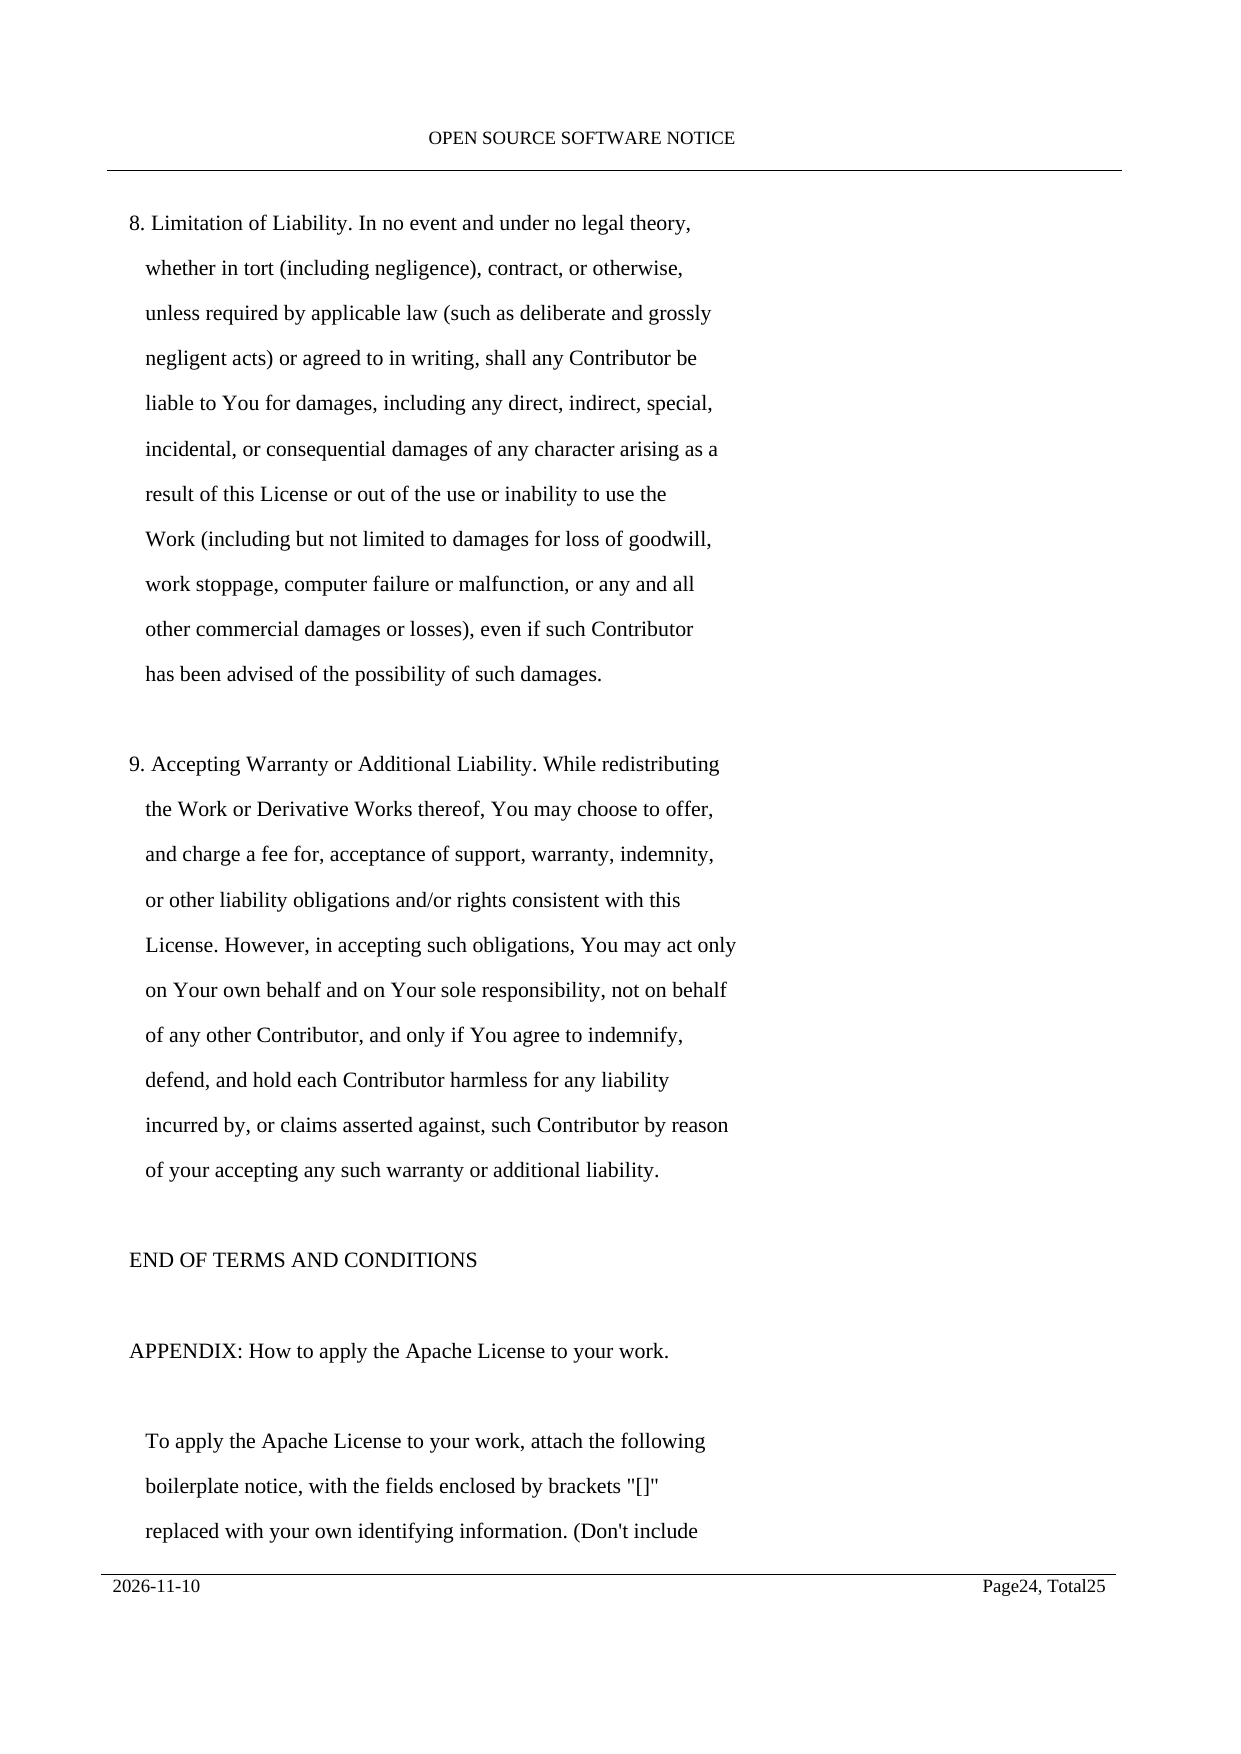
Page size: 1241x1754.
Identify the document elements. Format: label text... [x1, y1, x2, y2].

text incidental, or consequential damages of any character arising as a [112, 432, 1128, 464]
text Work (including but not limited to damages for loss of goodwill, [112, 522, 1128, 554]
text or other liability obligations and/or rights consistent with this [112, 883, 1128, 915]
text negligent acts) or agreed to in writing, shall any Contributor be [112, 342, 1128, 374]
text other commercial damages or losses), even if such Contributor [112, 612, 1128, 645]
text incurred by, or claims asserted against, such Contributor by reason [112, 1108, 1128, 1141]
text liable to You for damages, including any direct, indirect, special, [112, 387, 1128, 419]
text defend, and hold each Contributor harmless for any liability [112, 1063, 1128, 1096]
text License. However, in accepting such obligations, You may act only [112, 928, 1128, 961]
text the Work or Derivative Works thereof, You may choose to offer, [112, 793, 1128, 825]
text has been advised of the possibility of such damages. [112, 657, 1128, 690]
text APPENDIX: How to apply the Apache License to your work. [112, 1334, 1128, 1366]
text To apply the Apache License to your work, attach the following [112, 1424, 1128, 1457]
text boilerplate notice, with the fields enclosed by brackets "[]" [112, 1469, 1128, 1502]
text unless required by applicable law (such as deliberate and grossly [112, 297, 1128, 329]
text END OF TERMS AND CONDITIONS [112, 1244, 1128, 1276]
text result of this License or out of the use or inability to use the [112, 477, 1128, 509]
text of your accepting any such warranty or additional liability. [112, 1153, 1128, 1186]
text and charge a fee for, acceptance of support, warranty, indemnity, [112, 838, 1128, 870]
text replaced with your own identifying information. (Don't include [112, 1514, 1128, 1547]
text of any other Contributor, and only if You agree to indemnify, [112, 1018, 1128, 1051]
text work stoppage, computer failure or malfunction, or any and all [112, 567, 1128, 600]
text on Your own behalf and on Your sole responsibility, not on behalf [112, 973, 1128, 1006]
text 8. Limitation of Liability. In no event and under no legal theory, [112, 206, 1128, 239]
text 9. Accepting Warranty or Additional Liability. While redistributing [112, 748, 1128, 780]
text whether in tort (including negligence), contract, or otherwise, [112, 251, 1128, 284]
